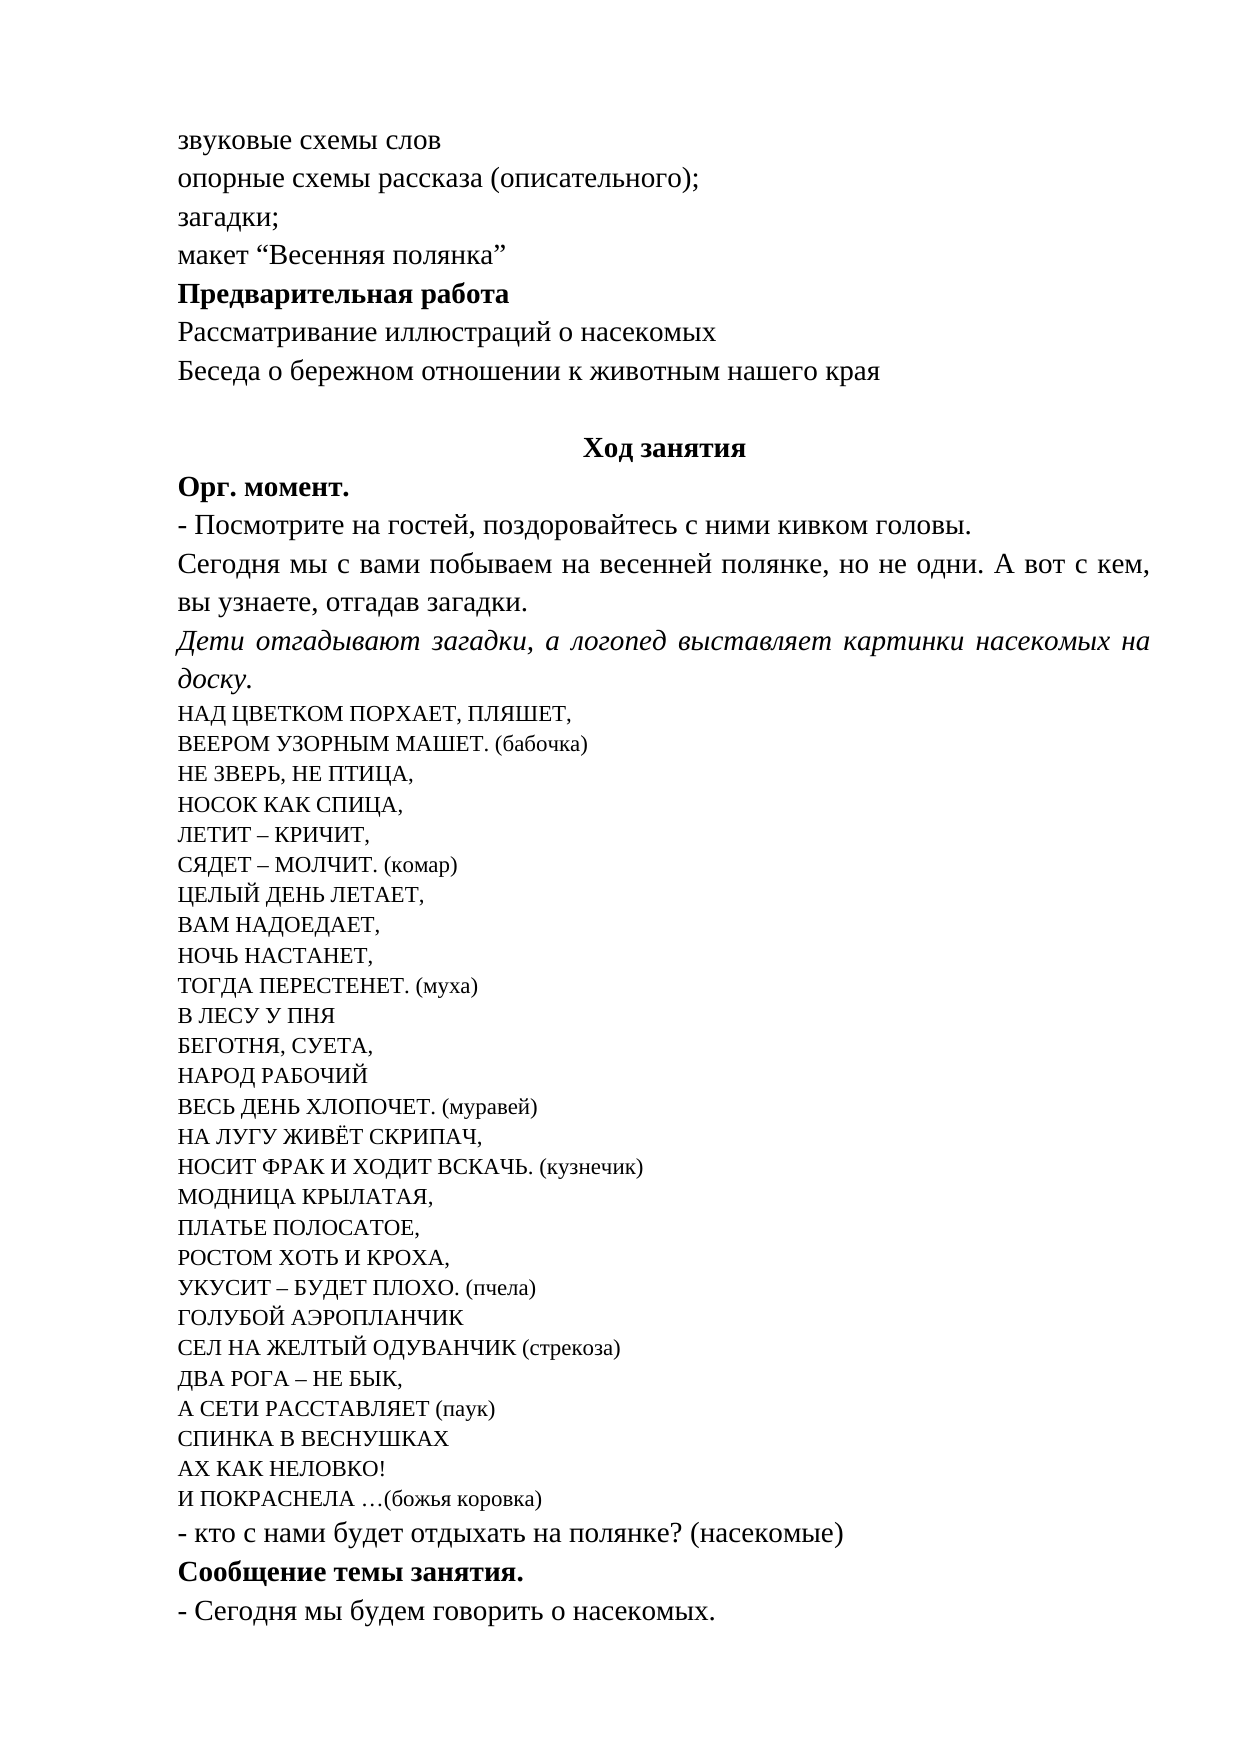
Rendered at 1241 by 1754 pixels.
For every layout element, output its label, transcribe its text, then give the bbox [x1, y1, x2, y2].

text НА ЛУГУ ЖИВЁТ СКРИПАЧ, [177, 1123, 1152, 1149]
text РОСТОМ ХОТЬ И КРОХА, [177, 1244, 1152, 1270]
text НОЧЬ НАСТАНЕТ, [177, 942, 1152, 968]
text АХ КАК НЕЛОВКО! [177, 1455, 1152, 1482]
text ВЕЕРОМ УЗОРНЫМ МАШЕТ. (бабочка) [177, 730, 1152, 757]
text - Посмотрите на гостей, поздоровайтесь с ними кивком головы. [177, 507, 1152, 541]
text ЦЕЛЫЙ ДЕНЬ ЛЕТАЕТ, [177, 881, 1152, 908]
text - Сегодня мы будем говорить о насекомых. [177, 1593, 1152, 1626]
text опорные схемы рассказа (описательного); [177, 160, 1152, 194]
text ГОЛУБОЙ АЭРОПЛАНЧИК [177, 1304, 1152, 1331]
text СЕЛ НА ЖЕЛТЫЙ ОДУВАНЧИК (стрекоза) [177, 1334, 1152, 1361]
text НЕ ЗВЕРЬ, НЕ ПТИЦА, [177, 760, 1152, 787]
text Ход занятия [177, 430, 1152, 464]
text макет “Весенняя полянка” [177, 237, 1152, 271]
text НАРОД РАБОЧИЙ [177, 1062, 1152, 1089]
text ДВА РОГА – НЕ БЫК, [177, 1364, 1152, 1391]
text НОСОК КАК СПИЦА, [177, 791, 1152, 817]
text УКУСИТ – БУДЕТ ПЛОХО. (пчела) [177, 1274, 1152, 1300]
text И ПОКРАСНЕЛА …(божья коровка) [177, 1485, 1152, 1512]
text Рассматривание иллюстраций о насекомых [177, 314, 1152, 348]
text ВАМ НАДОЕДАЕТ, [177, 911, 1152, 938]
text БЕГОТНЯ, СУЕТА, [177, 1032, 1152, 1059]
text А СЕТИ РАССТАВЛЯЕТ (паук) [177, 1395, 1152, 1421]
text ЛЕТИТ – КРИЧИТ, [177, 821, 1152, 847]
text Предварительная работа [177, 276, 1152, 309]
text ПЛАТЬЕ ПОЛОСАТОЕ, [177, 1213, 1152, 1240]
text МОДНИЦА КРЫЛАТАЯ, [177, 1183, 1152, 1210]
text Орг. момент. [177, 469, 1152, 502]
text В ЛЕСУ У ПНЯ [177, 1002, 1152, 1028]
text загадки; [177, 199, 1152, 232]
text Дети отгадывают загадки, а логопед выставляет картинки насекомых на доску. [177, 623, 1152, 695]
text Сообщение темы занятия. [177, 1554, 1152, 1588]
text ВЕСЬ ДЕНЬ ХЛОПОЧЕТ. (муравей) [177, 1093, 1152, 1119]
text ТОГДА ПЕРЕСТЕНЕТ. (муха) [177, 972, 1152, 998]
text - кто с нами будет отдыхать на полянке? (насекомые) [177, 1516, 1152, 1549]
text СПИНКА В ВЕСНУШКАХ [177, 1425, 1152, 1451]
text НАД ЦВЕТКОМ ПОРХАЕТ, ПЛЯШЕТ, [177, 700, 1152, 726]
text Сегодня мы с вами побываем на весенней полянке, но не одни. А вот с кем, вы узнаете, отгадав загадки. [177, 546, 1152, 618]
text СЯДЕТ – МОЛЧИТ. (комар) [177, 851, 1152, 877]
text НОСИТ ФРАК И ХОДИТ ВСКАЧЬ. (кузнечик) [177, 1153, 1152, 1179]
text Беседа о бережном отношении к животным нашего края [177, 353, 1152, 387]
text звуковые схемы слов [177, 122, 1152, 155]
